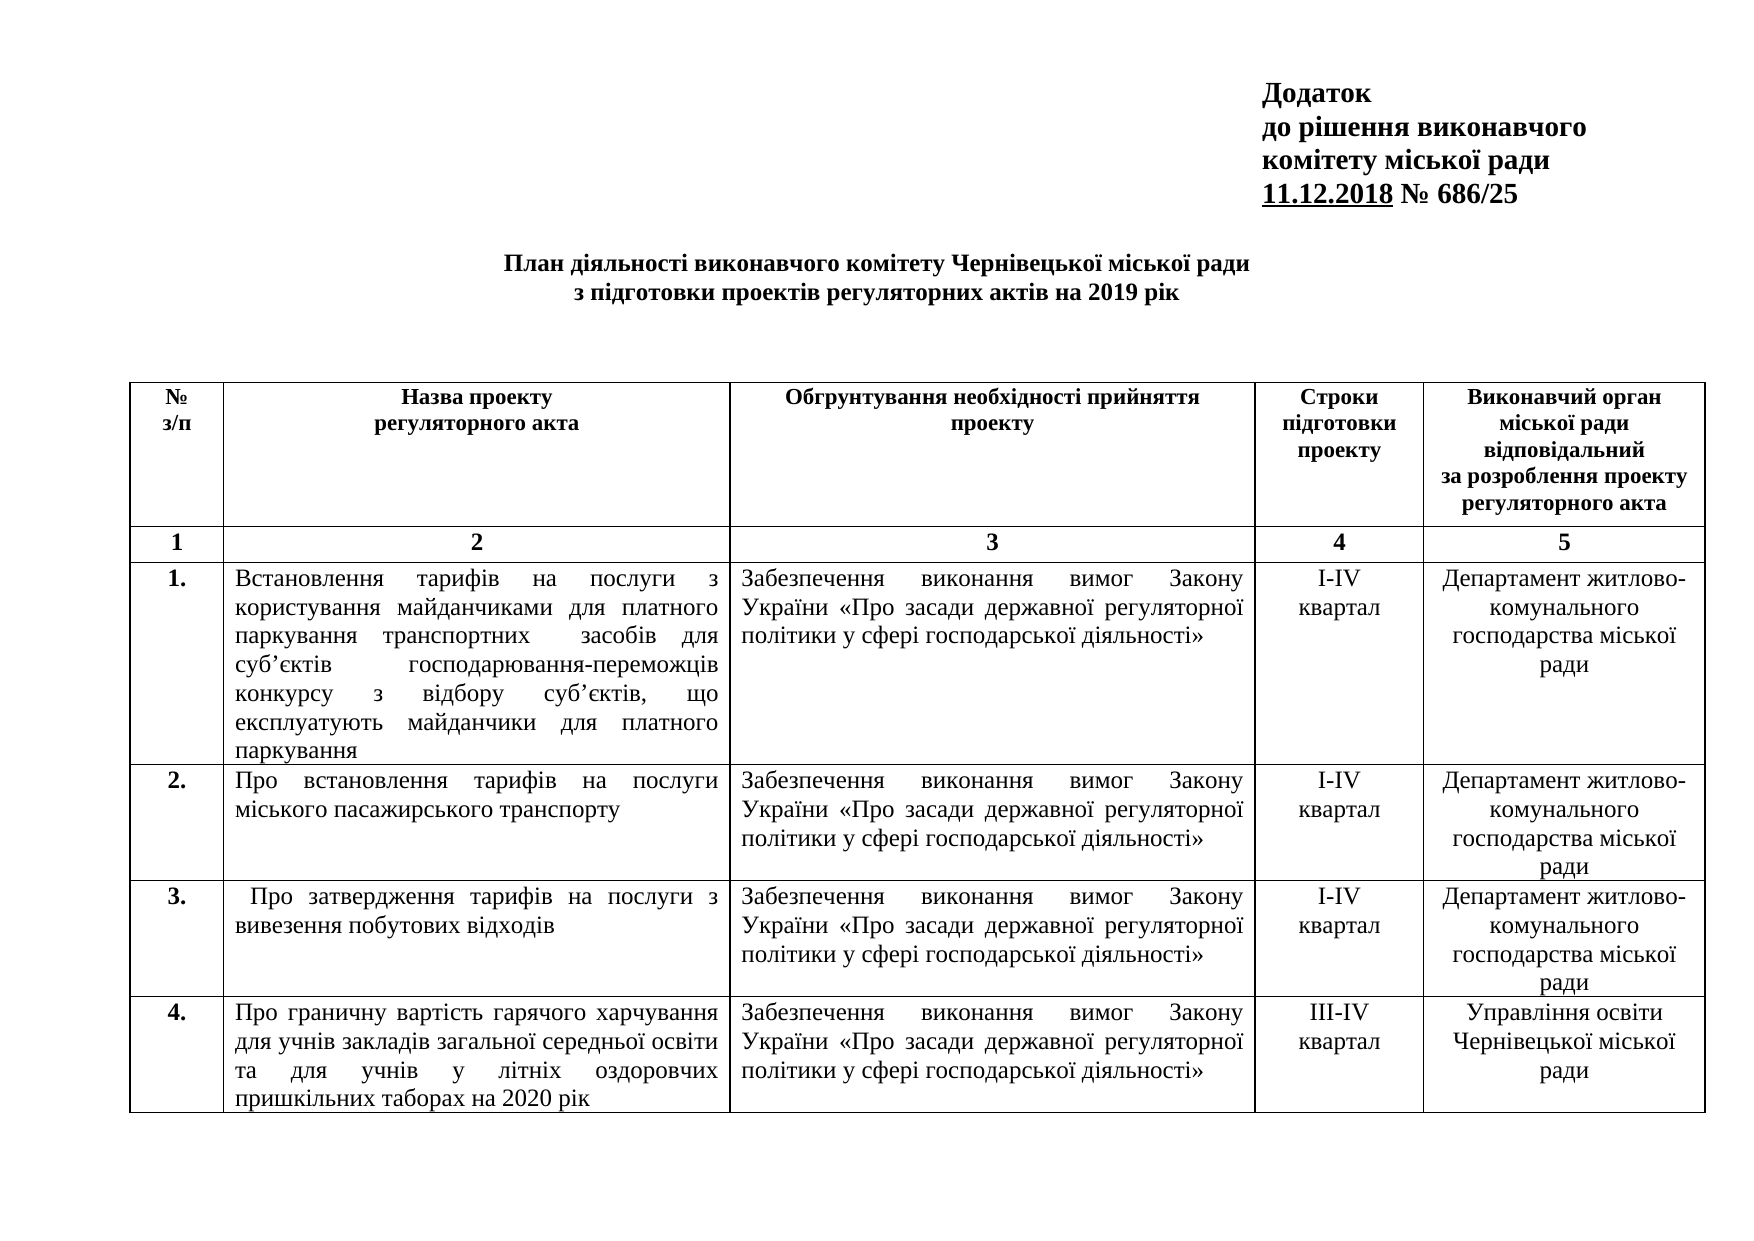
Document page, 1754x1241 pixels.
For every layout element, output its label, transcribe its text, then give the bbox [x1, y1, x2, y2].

table_cell Департамент житлово-комунального господарства міської ради [1424, 765, 1704, 880]
table_cell 2 [224, 527, 729, 562]
text з підготовки проектів регуляторних актів на 2019 рік [118, 277, 1636, 305]
table_cell І-ІV квартал [1256, 881, 1423, 996]
table_header Строки підготовки проекту [1256, 383, 1423, 526]
table_cell 5 [1424, 527, 1704, 562]
table_cell Про граничну вартість гарячого харчування для учнів закладів загальної середньої освіти та для учнів у літніх оздоровчих пришкільних таборах на 2020 рік [224, 997, 729, 1112]
table_cell І-ІV квартал [1256, 563, 1423, 764]
table_cell 3 [731, 527, 1254, 562]
table_cell Про затвердження тарифів на послуги з вивезення побутових відходів [224, 881, 729, 996]
table_header Назва проекту регуляторного акта [224, 383, 729, 526]
table_cell 1. [131, 563, 223, 764]
table_header Обгрунтування необхідності прийняття проекту [731, 383, 1254, 526]
text 11.12.2018 № 686/25 [1188, 176, 1636, 209]
table_cell Забезпечення виконання вимог Закону України «Про засади державної регуляторної політики у сфері господарської діяльності» [731, 765, 1254, 880]
table_cell 3. [131, 881, 223, 996]
text Додаток [782, 75, 1636, 109]
table_cell 4 [1256, 527, 1423, 562]
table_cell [731, 997, 1254, 1112]
table_cell Забезпечення виконання вимог Закону України «Про засади державної регуляторної політики у сфері господарської діяльності» [731, 563, 1254, 764]
table_cell ІІІ-ІV квартал [1256, 997, 1423, 1112]
table_cell І-ІV квартал [1256, 765, 1423, 880]
table_cell Забезпечення виконання вимог Закону України «Про засади державної регуляторної політики у сфері господарської діяльності» [731, 881, 1254, 996]
table_cell Про встановлення тарифів на послуги міського пасажирського транспорту [224, 765, 729, 880]
table_header № з/п [131, 383, 223, 526]
table_cell 1 [131, 527, 223, 562]
text до рішення виконавчого комітету міської ради [1262, 109, 1636, 176]
table_cell Управління освіти Чернівецької міської ради [1424, 997, 1704, 1112]
table_header Виконавчий орган міської ради відповідальний за розроблення проекту регуляторного акта [1424, 383, 1704, 526]
table_cell Встановлення тарифів на послуги з користування майданчиками для платного паркування транспортних засобів для суб’єктів господарювання-переможців конкурсу з відбору суб’єктів, що експлуатують майданчики для платного паркування [224, 563, 729, 764]
table_cell Департамент житлово-комунального господарства міської ради [1424, 881, 1704, 996]
table_cell 4. [131, 997, 223, 1112]
text План діяльності виконавчого комітету Чернівецької міської ради [118, 248, 1636, 277]
table_cell 2. [131, 765, 223, 880]
table_cell Департамент житлово-комунального господарства міської ради [1424, 563, 1704, 764]
